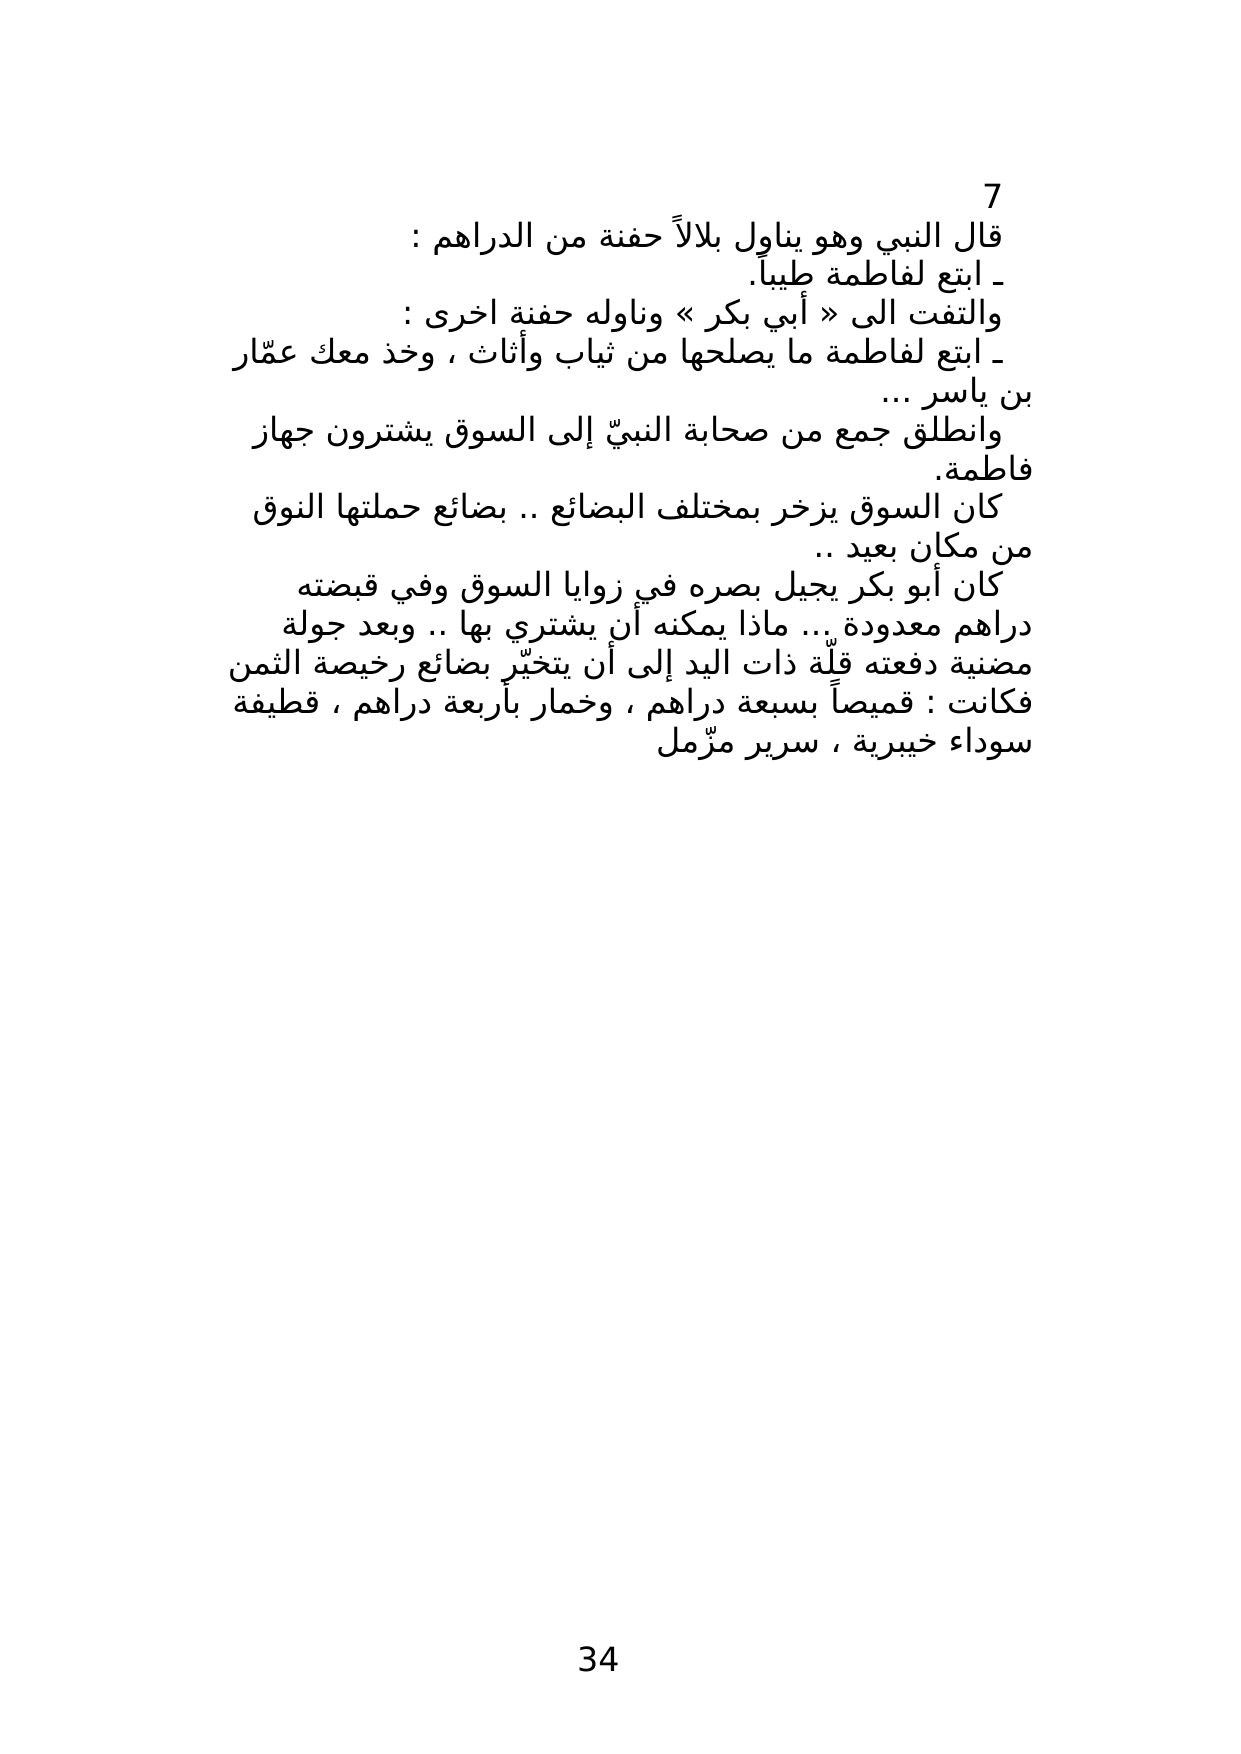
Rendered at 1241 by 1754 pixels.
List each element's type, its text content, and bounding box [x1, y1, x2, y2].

text كان السوق يزخر بمختلف البضائع .. بضائع حملتها النوق من مكان بعيد .. [222, 488, 1033, 566]
text 7 [222, 177, 1033, 216]
text ـ ابتع لفاطمة ما يصلحها من ثياب وأثاث ، وخذ معك عمّار بن ياسر ... [222, 333, 1033, 410]
text وانطلق جمع من صحابة النبيّ إلى السوق يشترون جهاز فاطمة. [222, 410, 1033, 488]
text قال النبي وهو يناول بلالاً حفنة من الدراهم : [222, 216, 1033, 255]
text كان أبو بكر يجيل بصره في زوايا السوق وفي قبضته دراهم معدودة ... ماذا يمكنه أن يشتري بها .. وبعد جولة مضنية دفعته قلّة ذات اليد إلى أن يتخيّر بضائع رخيصة الثمن فكانت : قميصاً بسبعة دراهم ، وخمار بأربعة دراهم ، قطيفة سوداء خيبرية ، سرير مزّمل [222, 566, 1033, 760]
text ـ ابتع لفاطمة طيباً. [222, 255, 1033, 294]
text والتفت الى « أبي بكر » وناوله حفنة اخرى : [222, 294, 1033, 333]
